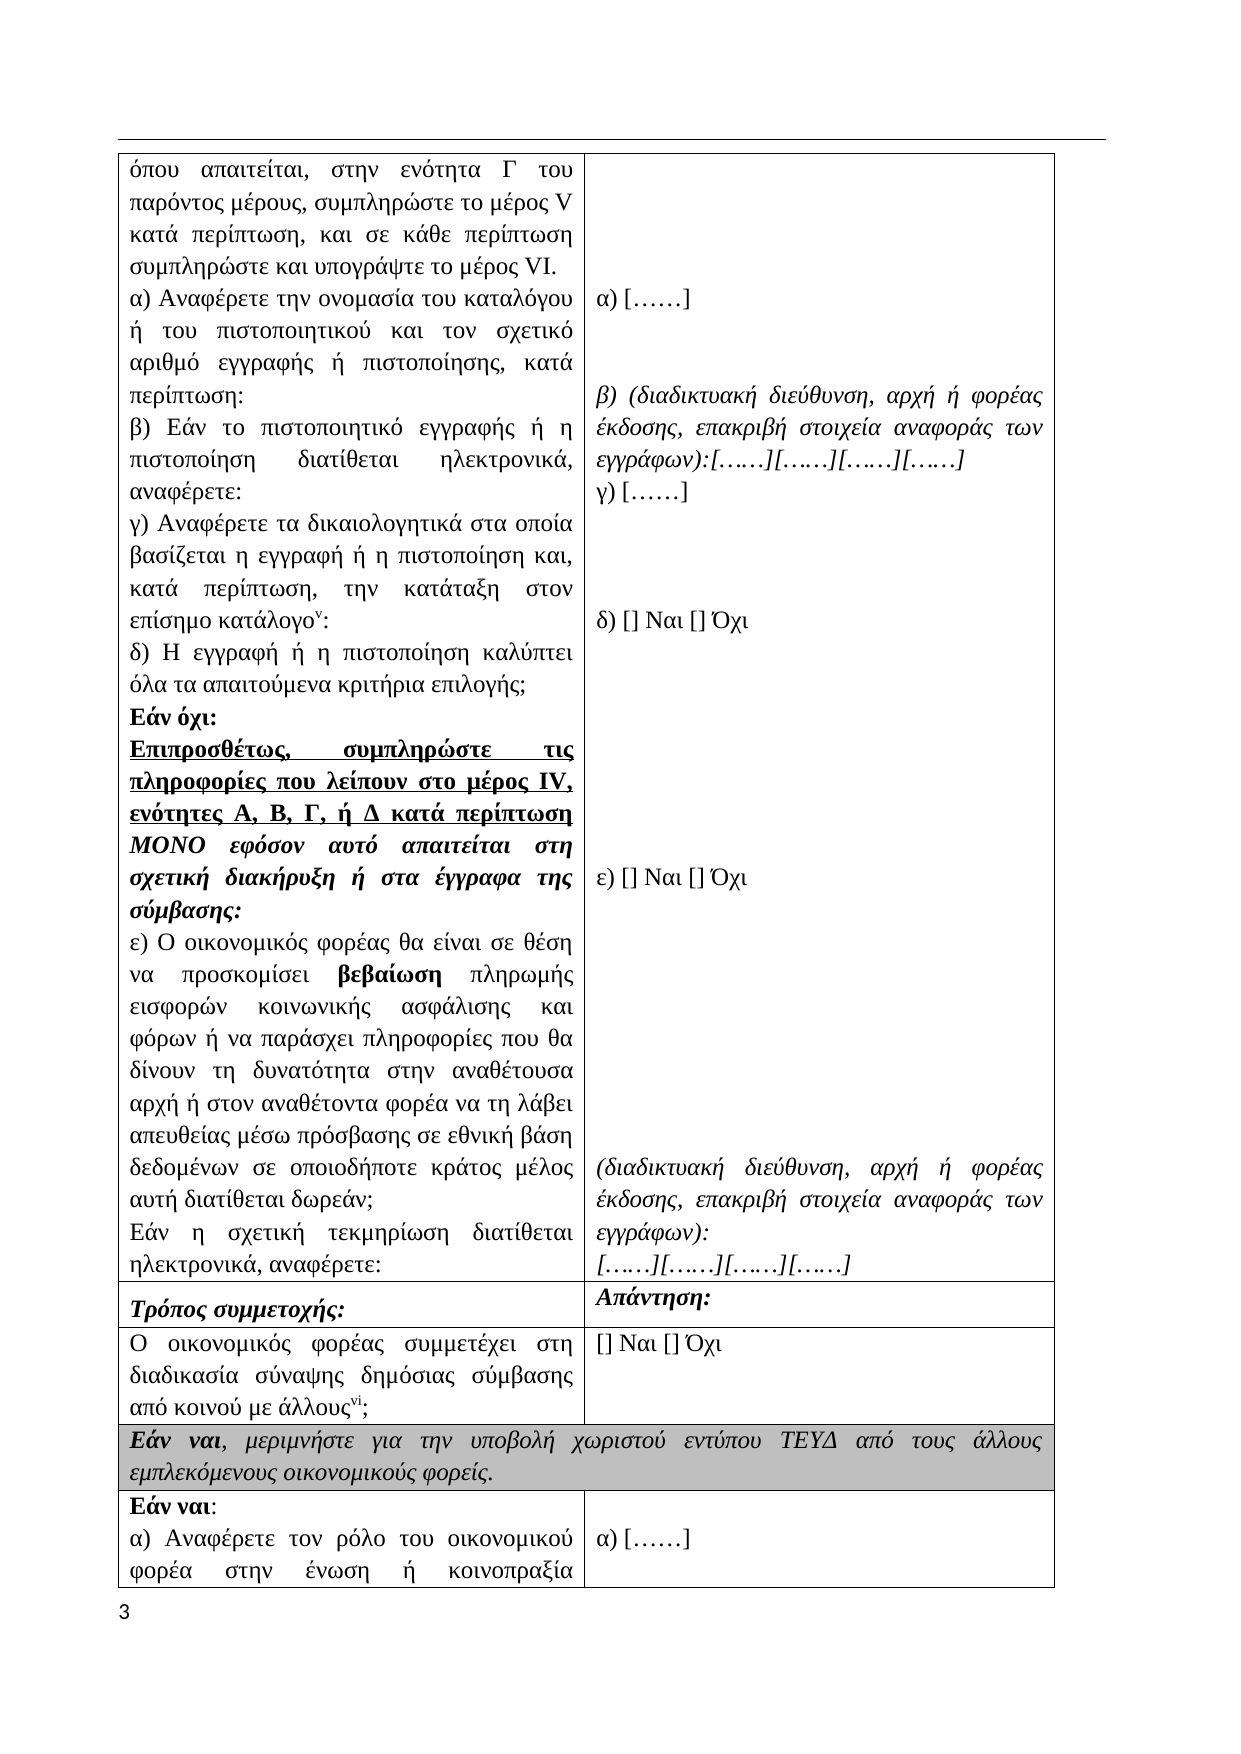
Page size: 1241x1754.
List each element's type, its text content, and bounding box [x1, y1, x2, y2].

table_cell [585, 154, 1054, 1281]
table_cell Εάν ναι, μεριμνήστε για την υποβολή χωριστού εντύπου ΤΕΥΔ από τους άλλους εμπλεκόμενους οικονομικούς φορείς. [119, 1425, 1054, 1490]
table_cell [] Ναι [] Όχι [585, 1328, 1054, 1424]
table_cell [119, 154, 584, 1281]
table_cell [585, 1491, 1054, 1587]
table_cell Τρόπος συμμετοχής: [119, 1282, 584, 1327]
table_cell Απάντηση: [585, 1282, 1054, 1327]
table_cell Ο οικονομικός φορέας συμμετέχει στη διαδικασία σύναψης δημόσιας σύμβασης από κοινού με άλλους; [119, 1328, 584, 1424]
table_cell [119, 1491, 584, 1587]
